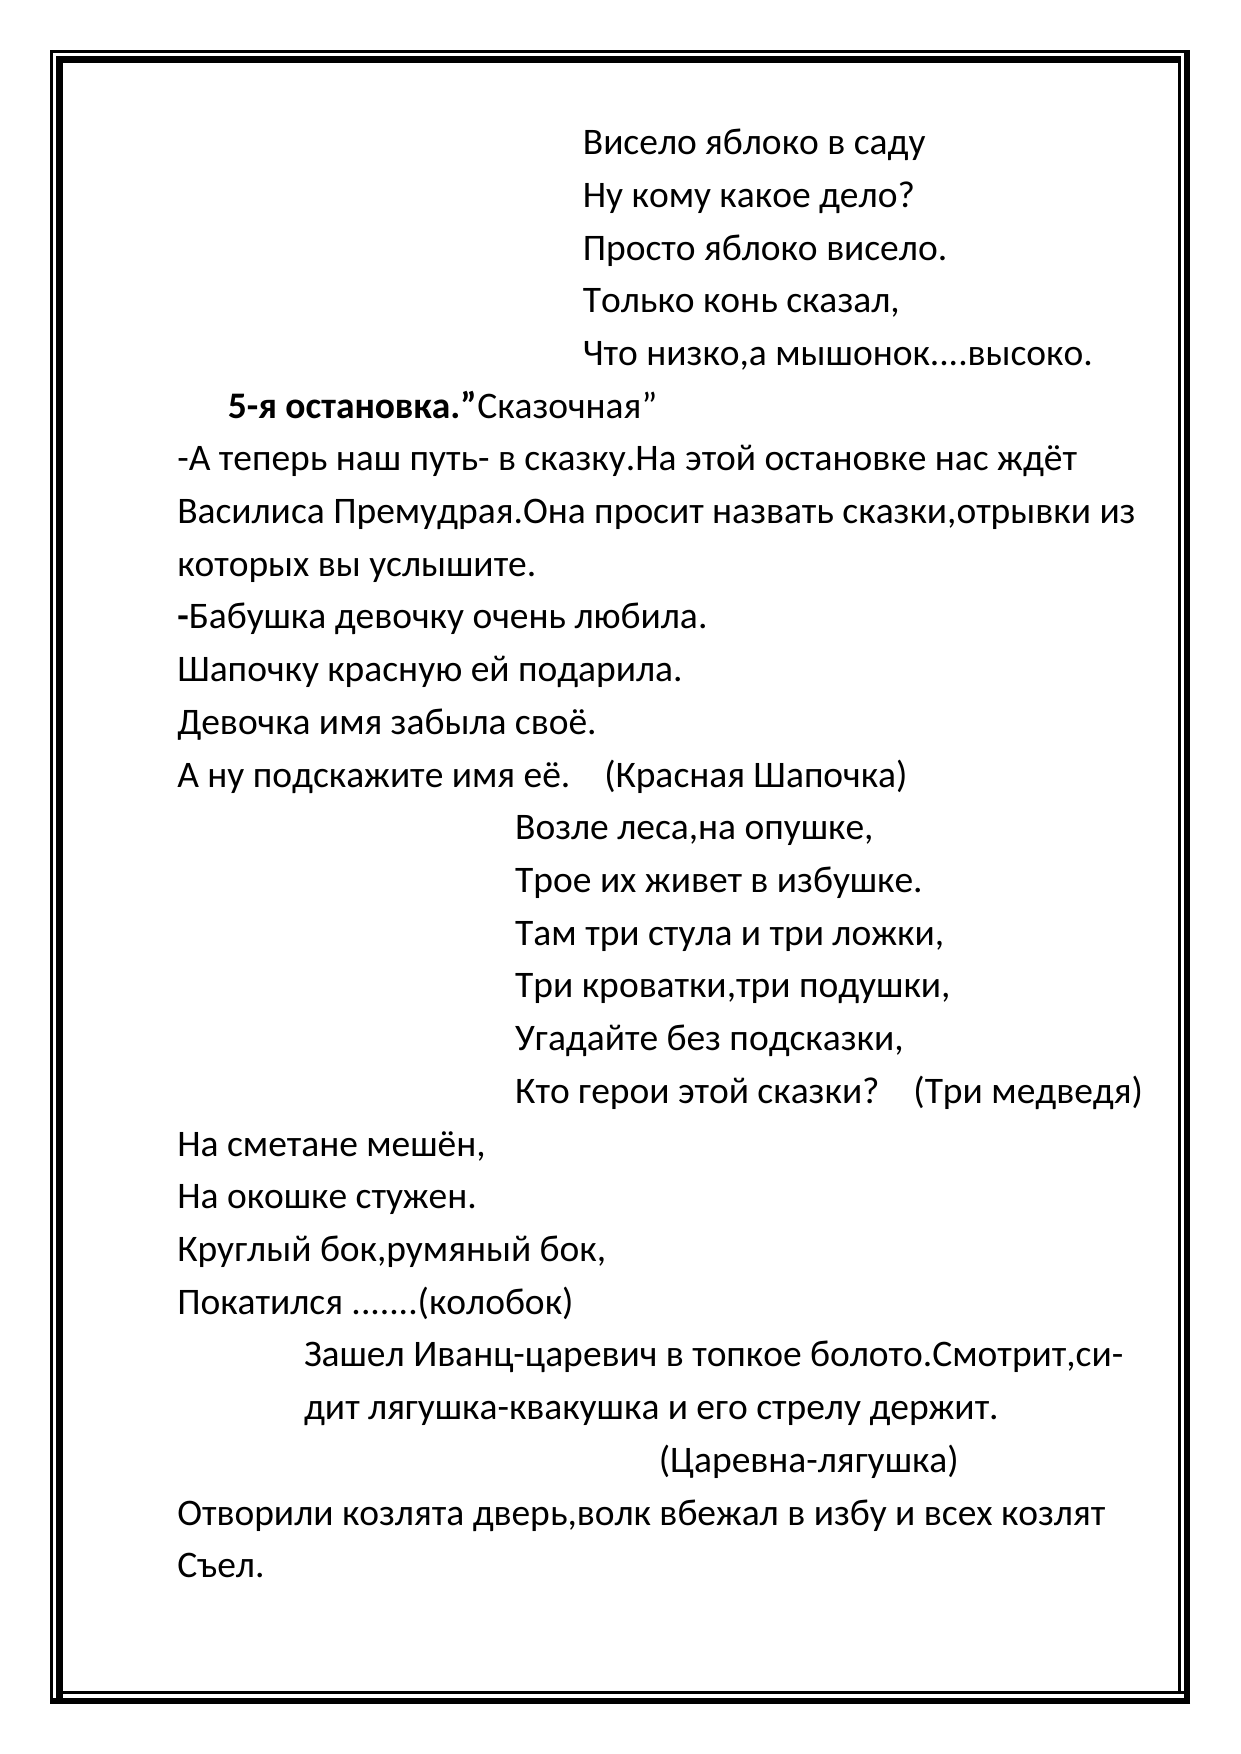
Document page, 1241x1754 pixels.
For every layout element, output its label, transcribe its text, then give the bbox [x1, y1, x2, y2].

text -А теперь наш путь- в сказку.На этой остановке нас ждёт Василиса Премудрая.Она просит назвать сказки,отрывки из которых вы услышите. [177, 434, 1152, 586]
text Угадайте без подсказки, [177, 1014, 1152, 1060]
text Съел. [177, 1541, 1152, 1587]
text Только конь сказал, [177, 276, 1152, 322]
text Возле леса,на опушке, [177, 803, 1152, 849]
text 5-я остановка.”Сказочная” [177, 382, 1152, 427]
text Просто яблоко висело. [177, 223, 1152, 269]
text дит лягушка-квакушка и его стрелу держит. [177, 1383, 1152, 1429]
text На сметане мешён, [177, 1119, 1152, 1165]
text Трое их живет в избушке. [177, 856, 1152, 902]
text Висело яблоко в саду [177, 118, 1152, 164]
text Покатился .......(колобок) [177, 1278, 1152, 1323]
text (Царевна-лягушка) [177, 1436, 1152, 1482]
text Отворили козлята дверь,волк вбежал в избу и всех козлят [177, 1488, 1152, 1534]
text Зашел Иванц-царевич в топкое болото.Смотрит,си- [177, 1330, 1152, 1376]
text А ну подскажите имя её. (Красная Шапочка) [177, 751, 1152, 796]
text -Бабушка девочку очень любила. [177, 592, 1152, 638]
text Круглый бок,румяный бок, [177, 1225, 1152, 1271]
text Кто герои этой сказки? (Три медведя) [177, 1067, 1152, 1113]
text Шапочку красную ей подарила. [177, 645, 1152, 691]
text Девочка имя забыла своё. [177, 698, 1152, 744]
text Что низко,а мышонок....высоко. [177, 329, 1152, 375]
text Три кроватки,три подушки, [177, 961, 1152, 1007]
text Ну кому какое дело? [177, 171, 1152, 217]
text Там три стула и три ложки, [177, 909, 1152, 954]
text На окошке стужен. [177, 1172, 1152, 1218]
